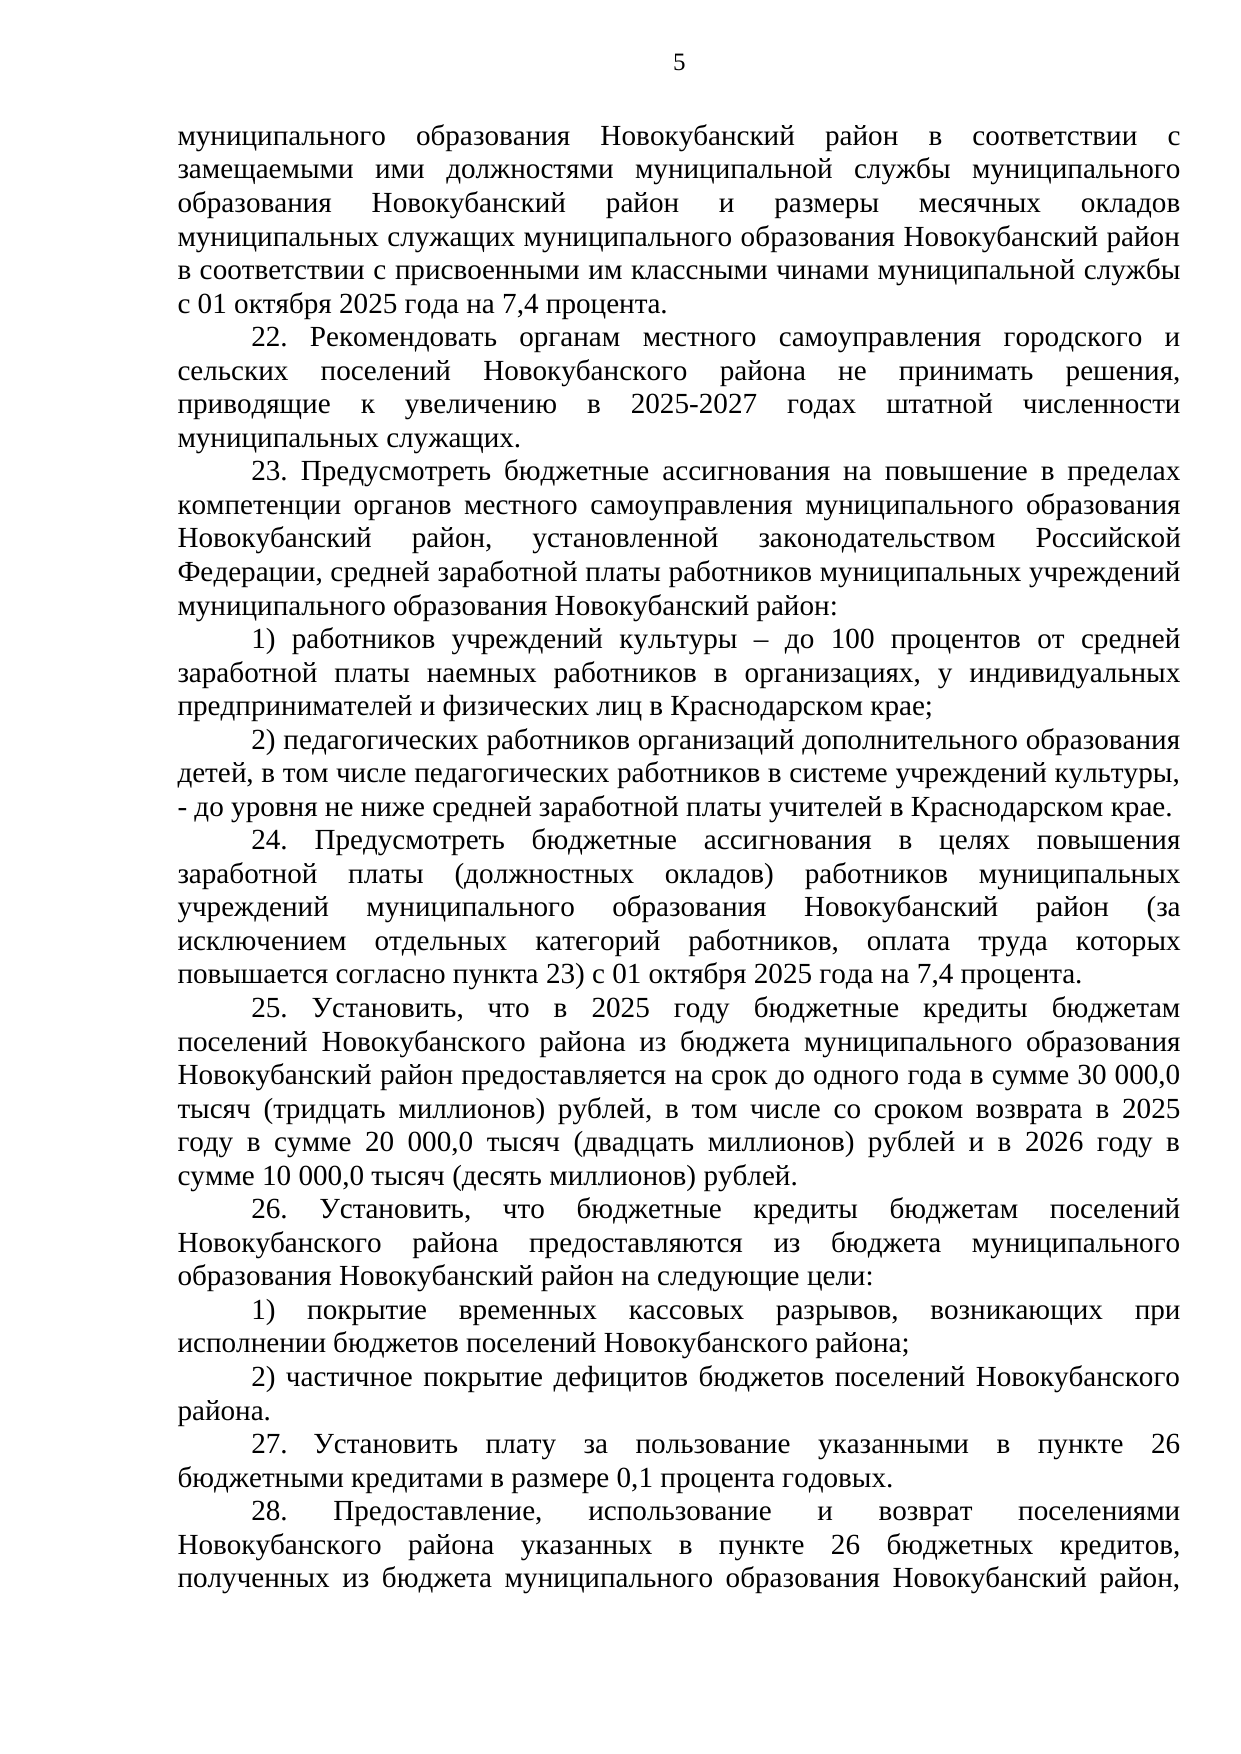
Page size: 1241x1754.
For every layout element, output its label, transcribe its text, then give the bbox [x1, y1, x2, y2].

text 1) работников учреждений культуры – до 100 процентов от средней заработной платы наемных работников в организациях, у индивидуальных предпринимателей и физических лиц в Краснодарском крае; [177, 621, 1181, 722]
text 22. Рекомендовать органам местного самоуправления городского и сельских поселений Новокубанского района не принимать решения, приводящие к увеличению в 2025-2027 годах штатной численности муниципальных служащих. [177, 319, 1181, 453]
text 23. Предусмотреть бюджетные ассигнования на повышение в пределах компетенции органов местного самоуправления муниципального образования Новокубанский район, установленной законодательством Российской Федерации, средней заработной платы работников муниципальных учреждений муниципального образования Новокубанский район: [177, 453, 1181, 621]
text 24. Предусмотреть бюджетные ассигнования в целях повышения заработной платы (должностных окладов) работников муниципальных учреждений муниципального образования Новокубанский район (за исключением отдельных категорий работников, оплата труда которых повышается согласно пункта 23) с 01 октября 2025 года на 7,4 процента. [177, 822, 1181, 990]
text 25. Установить, что в 2025 году бюджетные кредиты бюджетам поселений Новокубанского района из бюджета муниципального образования Новокубанский район предоставляется на срок до одного года в сумме 30 000,0 тысяч (тридцать миллионов) рублей, в том числе со сроком возврата в 2025 году в сумме 20 000,0 тысяч (двадцать миллионов) рублей и в 2026 году в сумме 10 000,0 тысяч (десять миллионов) рублей. [177, 990, 1181, 1191]
text 2) педагогических работников организаций дополнительного образования детей, в том числе педагогических работников в системе учреждений культуры, - до уровня не ниже средней заработной платы учителей в Краснодарском крае. [177, 722, 1181, 822]
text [177, 1493, 1181, 1594]
text 2) частичное покрытие дефицитов бюджетов поселений Новокубанского района. [177, 1359, 1181, 1426]
text 26. Установить, что бюджетные кредиты бюджетам поселений Новокубанского района предоставляются из бюджета муниципального образования Новокубанский район на следующие цели: [177, 1191, 1181, 1292]
text 1) покрытие временных кассовых разрывов, возникающих при исполнении бюджетов поселений Новокубанского района; [177, 1292, 1181, 1359]
text 27. Установить плату за пользование указанными в пункте 26 бюджетными кредитами в размере 0,1 процента годовых. [177, 1426, 1181, 1493]
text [177, 118, 1181, 319]
